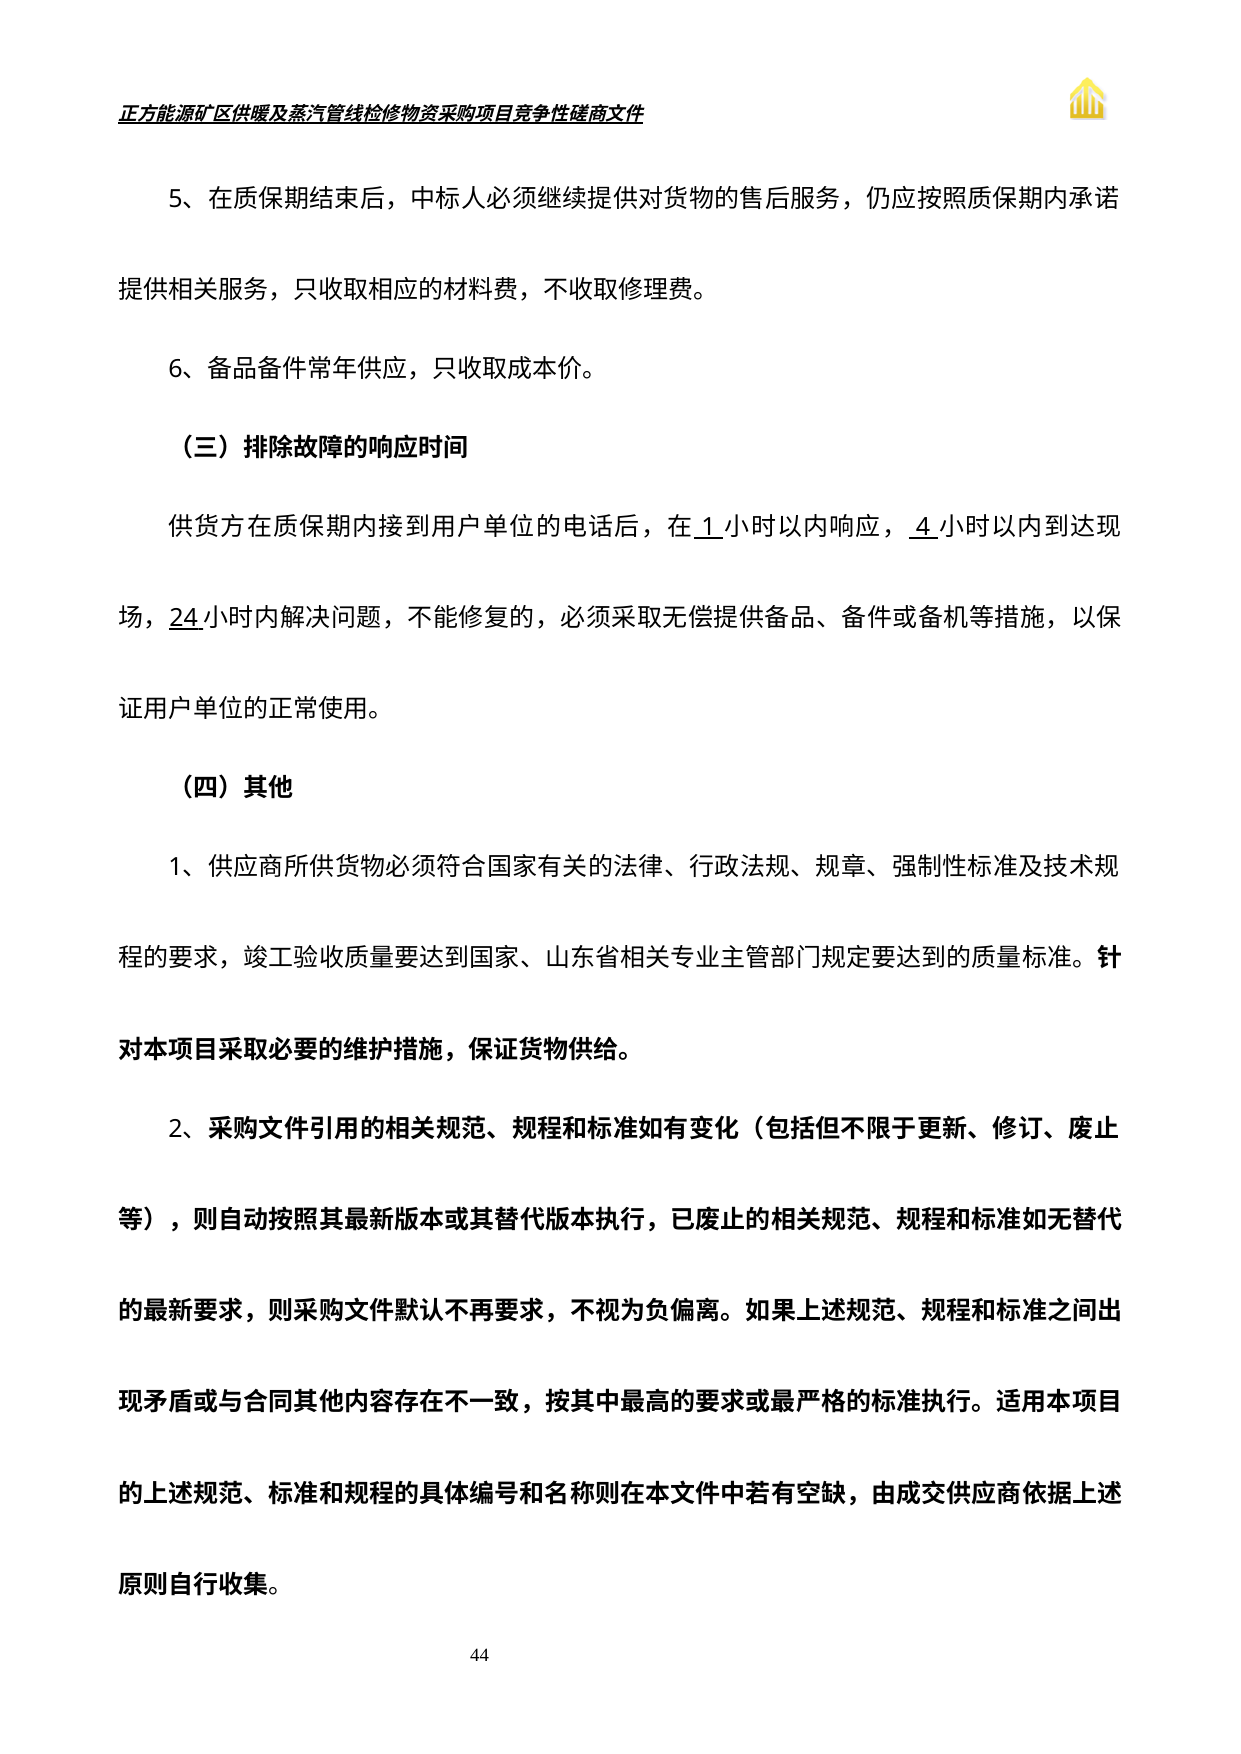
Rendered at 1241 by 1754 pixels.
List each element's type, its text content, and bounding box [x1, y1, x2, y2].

text （三）排除故障的响应时间 [118, 415, 1122, 476]
text 供货方在质保期内接到用户单位的电话后，在 1 小时以内响应， 4 小时以内到达现场，24小时内解决问题，不能修复的，必须采取无偿提供备品、备件或备机等措施，以保证用户单位的正常使用。 [118, 494, 1122, 737]
text 6、备品备件常年供应，只收取成本价。 [118, 336, 1122, 397]
text 5、在质保期结束后，中标人必须继续提供对货物的售后服务，仍应按照质保期内承诺提供相关服务，只收取相应的材料费，不收取修理费。 [118, 166, 1122, 318]
text 1、供应商所供货物必须符合国家有关的法律、行政法规、规章、强制性标准及技术规程的要求，竣工验收质量要达到国家、山东省相关专业主管部门规定要达到的质量标准。针对本项目采取必要的维护措施，保证货物供给。 [118, 834, 1122, 1078]
text （四）其他 [118, 755, 1122, 816]
picture [1060, 73, 1115, 122]
text 2、采购文件引用的相关规范、规程和标准如有变化（包括但不限于更新、修订、废止等），则自动按照其最新版本或其替代版本执行，已废止的相关规范、规程和标准如无替代的最新要求，则采购文件默认不再要求，不视为负偏离。如果上述规范、规程和标准之间出现矛盾或与合同其他内容存在不一致，按其中最高的要求或最严格的标准执行。适用本项目的上述规范、标准和规程的具体编号和名称则在本文件中若有空缺，由成交供应商依据上述原则自行收集。 [118, 1096, 1122, 1613]
